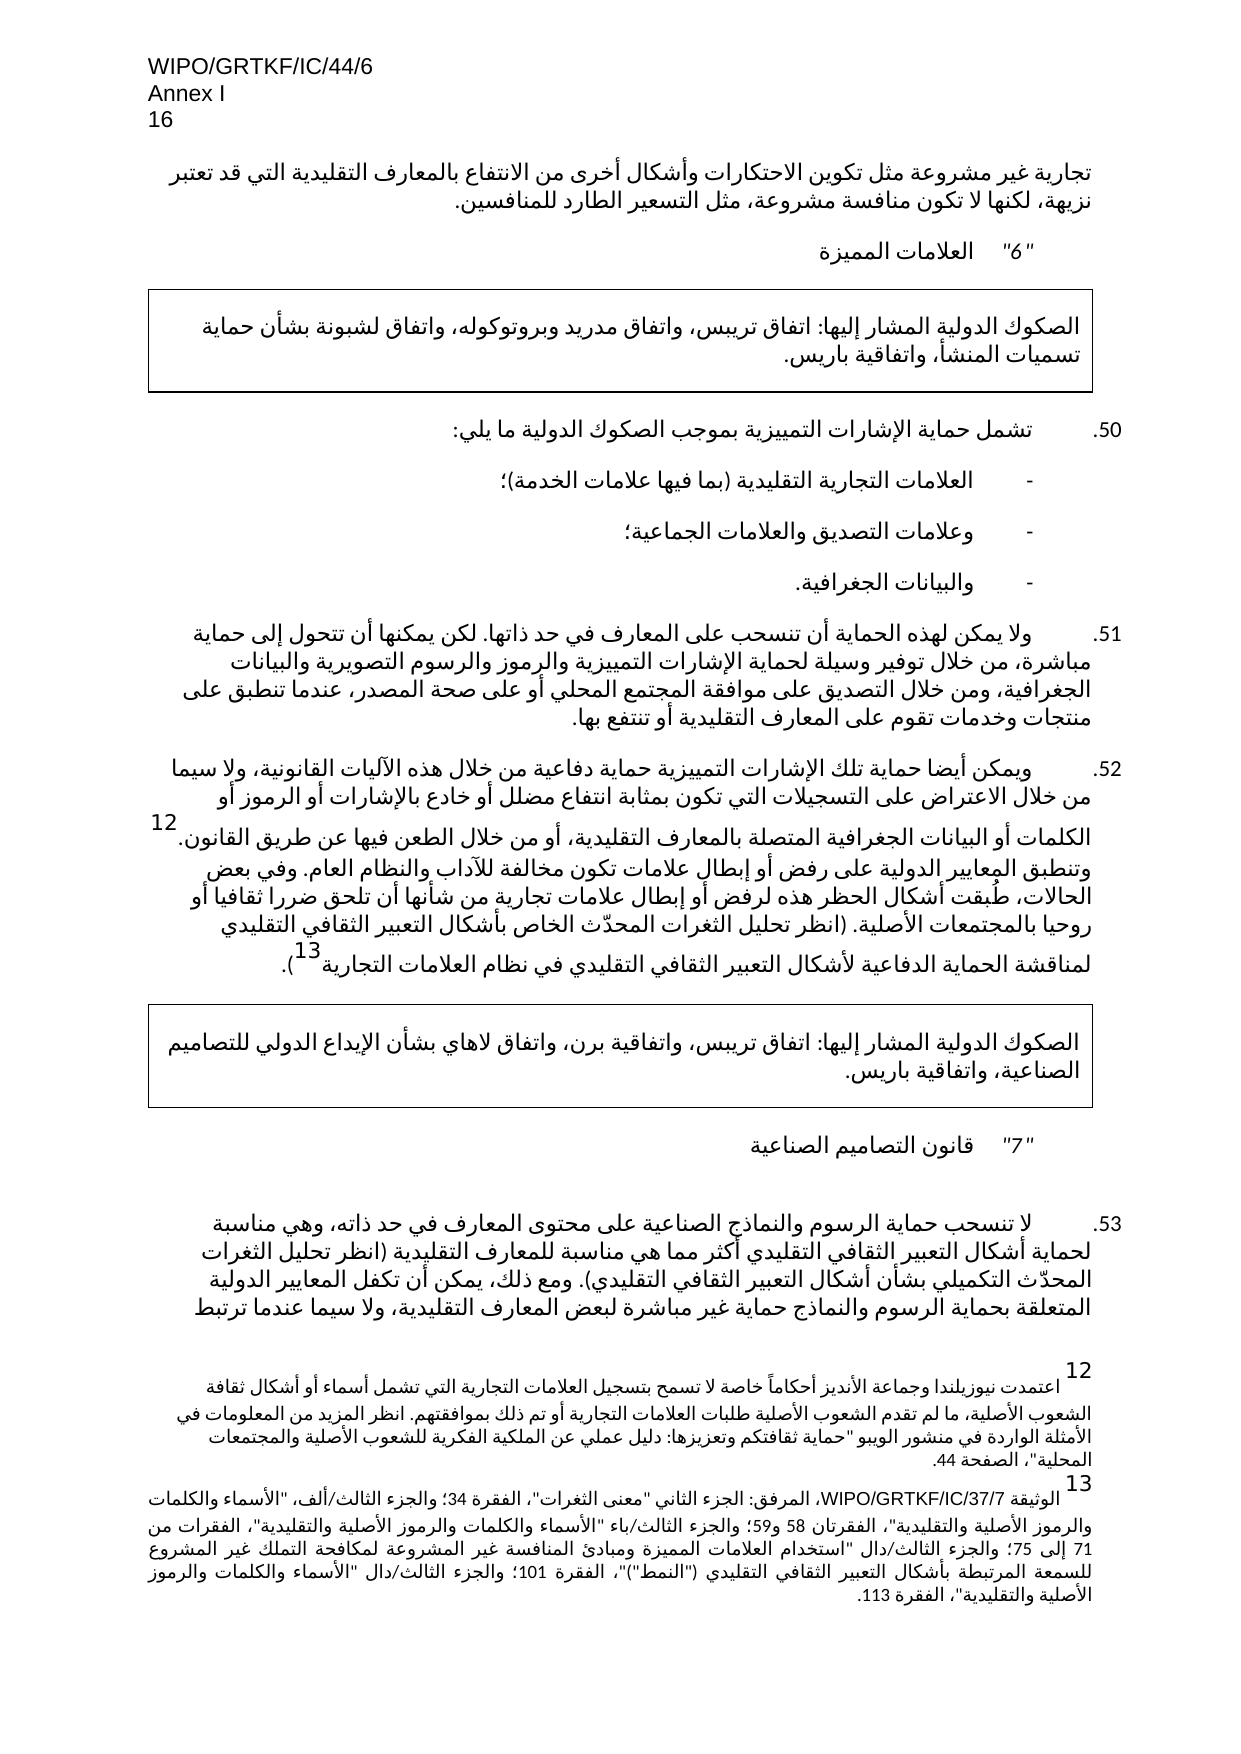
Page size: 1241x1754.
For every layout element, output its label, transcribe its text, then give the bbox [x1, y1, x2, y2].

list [148, 1209, 1092, 1321]
subtitle "6" العلامات المميزة [148, 237, 1092, 266]
list ولا يمكن لهذه الحماية أن تنسحب على المعارف في حد ذاتها. لكن يمكنها أن تتحول إلى حماية مباشرة، من خلال توفير وسيلة لحماية الإشارات التمييزية والرموز والرسوم التصويرية والبيانات الجغرافية، ومن خلال التصديق على موافقة المجتمع المحلي أو على صحة المصدر، عندما تنطبق على منتجات وخدمات تقوم على المعارف التقليدية أو تنتفع بها. [148, 619, 1092, 731]
subtitle "7" قانون التصاميم الصناعية [148, 1131, 1092, 1159]
list ويمكن أيضا حماية تلك الإشارات التمييزية حماية دفاعية من خلال هذه الآليات القانونية، ولا سيما من خلال الاعتراض على التسجيلات التي تكون بمثابة انتفاع مضلل أو خادع بالإشارات أو الرموز أو الكلمات أو البيانات الجغرافية المتصلة بالمعارف التقليدية، أو من خلال الطعن فيها عن طريق القانون. وتنطبق المعايير الدولية على رفض أو إبطال علامات تكون مخالفة للآداب والنظام العام. وفي بعض الحالات، طُبقت أشكال الحظر هذه لرفض أو إبطال علامات تجارية من شأنها أن تلحق ضررا ثقافيا أو روحيا بالمجتمعات الأصلية. (انظر تحليل الثغرات المحدّث الخاص بأشكال التعبير الثقافي التقليدي لمناقشة الحماية الدفاعية لأشكال التعبير الثقافي التقليدي في نظام العلامات التجارية). [148, 754, 1092, 981]
text - وعلامات التصديق والعلامات الجماعية؛ [148, 517, 1092, 545]
table_header الصكوك الدولية المشار إليها: اتفاق تريبس، واتفاقية برن، واتفاق لاهاي بشأن الإيداع الدولي للتصاميم الصناعية، واتفاقية باريس. [149, 1005, 1092, 1107]
list تشمل حماية الإشارات التمييزية بموجب الصكوك الدولية ما يلي: [148, 415, 1092, 443]
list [148, 158, 1092, 214]
table_header الصكوك الدولية المشار إليها: اتفاق تريبس، واتفاق مدريد وبروتوكوله، واتفاق لشبونة بشأن حماية تسميات المنشأ، واتفاقية باريس. [149, 290, 1092, 391]
text - العلامات التجارية التقليدية (بما فيها علامات الخدمة)؛ [148, 466, 1092, 494]
text - والبيانات الجغرافية. [148, 568, 1092, 596]
